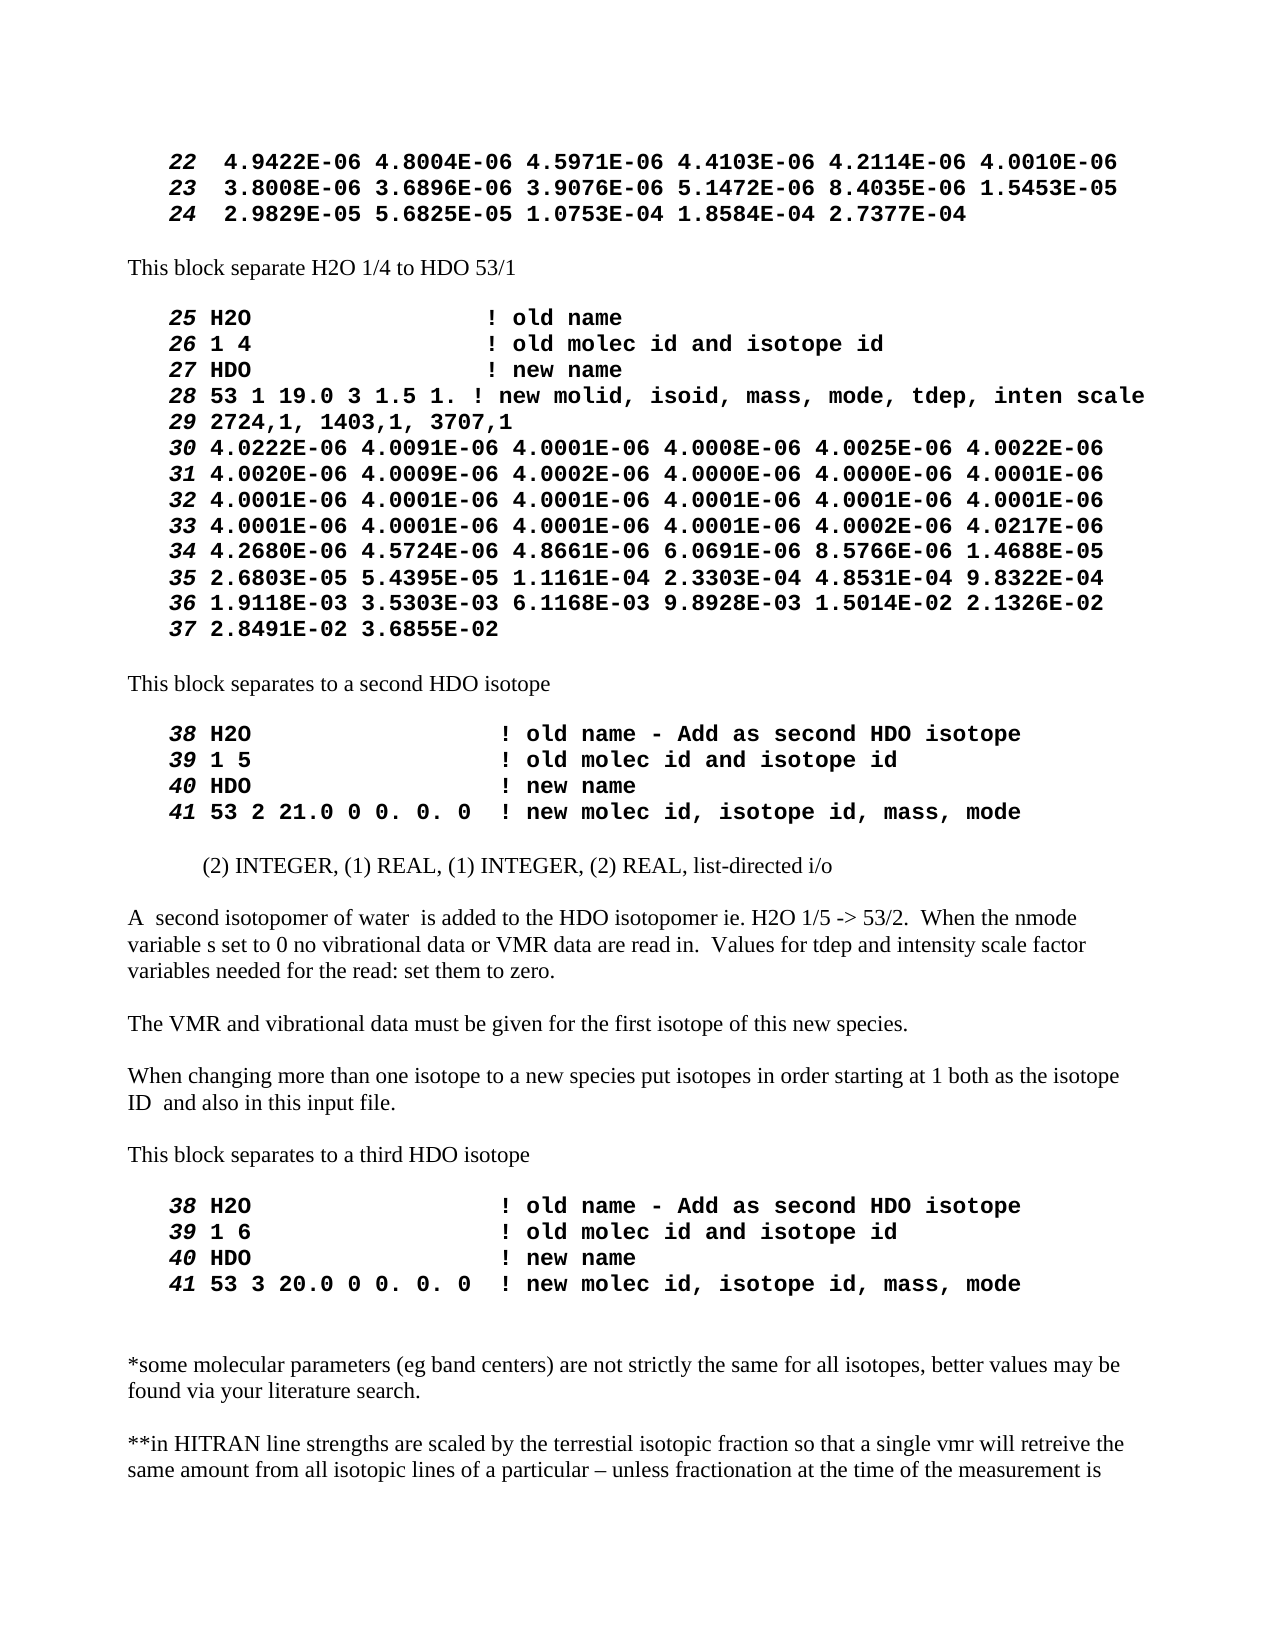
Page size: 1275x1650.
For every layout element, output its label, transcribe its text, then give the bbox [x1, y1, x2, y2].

text The VMR and vibrational data must be given for the first isotope of this new species. [127, 1010, 1147, 1036]
text 31 4.0020E-06 4.0009E-06 4.0002E-06 4.0000E-06 4.0000E-06 4.0001E-06 [127, 462, 1147, 488]
text 36 1.9118E-03 3.5303E-03 6.1168E-03 9.8928E-03 1.5014E-02 2.1326E-02 [127, 592, 1147, 618]
text When changing more than one isotope to a new species put isotopes in order starting at 1 both as the isotope ID and also in this input file. [127, 1062, 1147, 1115]
text 40 HDO ! new name [127, 1246, 1147, 1272]
text 28 53 1 19.0 3 1.5 1. ! new molid, isoid, mass, mode, tdep, inten scale [127, 384, 1147, 410]
text 40 HDO ! new name [127, 774, 1147, 800]
text 23 3.8008E-06 3.6896E-06 3.9076E-06 5.1472E-06 8.4035E-06 1.5453E-05 [127, 176, 1147, 202]
text 39 1 6 ! old molec id and isotope id [127, 1220, 1147, 1246]
text A second isotopomer of water is added to the HDO isotopomer ie. H2O 1/5 -> 53/2. When the nmode variable s set to 0 no vibrational data or VMR data are read in. Values for tdep and intensity scale factor variables needed for the read: set them to zero. [127, 904, 1147, 983]
text 33 4.0001E-06 4.0001E-06 4.0001E-06 4.0001E-06 4.0002E-06 4.0217E-06 [127, 514, 1147, 540]
text 25 H2O ! old name [127, 306, 1147, 332]
text 26 1 4 ! old molec id and isotope id [127, 332, 1147, 358]
text 22 4.9422E-06 4.8004E-06 4.5971E-06 4.4103E-06 4.2114E-06 4.0010E-06 [127, 150, 1147, 176]
text This block separates to a third HDO isotope [127, 1141, 1147, 1168]
text 32 4.0001E-06 4.0001E-06 4.0001E-06 4.0001E-06 4.0001E-06 4.0001E-06 [127, 488, 1147, 514]
text This block separate H2O 1/4 to HDO 53/1 [127, 254, 1147, 280]
text *some molecular parameters (eg band centers) are not strictly the same for all isotopes, better values may be found via your literature search. [127, 1351, 1147, 1403]
text 41 53 2 21.0 0 0. 0. 0 ! new molec id, isotope id, mass, mode [127, 800, 1147, 826]
text 35 2.6803E-05 5.4395E-05 1.1161E-04 2.3303E-04 4.8531E-04 9.8322E-04 [127, 566, 1147, 592]
text 34 4.2680E-06 4.5724E-06 4.8661E-06 6.0691E-06 8.5766E-06 1.4688E-05 [127, 540, 1147, 566]
text (2) INTEGER, (1) REAL, (1) INTEGER, (2) REAL, list-directed i/o [127, 852, 1147, 878]
text 38 H2O ! old name - Add as second HDO isotope [127, 1194, 1147, 1220]
text 27 HDO ! new name [127, 358, 1147, 384]
text This block separates to a second HDO isotope [127, 669, 1147, 696]
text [127, 1430, 1147, 1482]
text 38 H2O ! old name - Add as second HDO isotope [127, 722, 1147, 748]
text 29 2724,1, 1403,1, 3707,1 [127, 410, 1147, 436]
text 39 1 5 ! old molec id and isotope id [127, 748, 1147, 774]
text 30 4.0222E-06 4.0091E-06 4.0001E-06 4.0008E-06 4.0025E-06 4.0022E-06 [127, 436, 1147, 462]
text 37 2.8491E-02 3.6855E-02 [127, 618, 1147, 644]
text 24 2.9829E-05 5.6825E-05 1.0753E-04 1.8584E-04 2.7377E-04 [127, 202, 1147, 228]
text 41 53 3 20.0 0 0. 0. 0 ! new molec id, isotope id, mass, mode [127, 1272, 1147, 1298]
